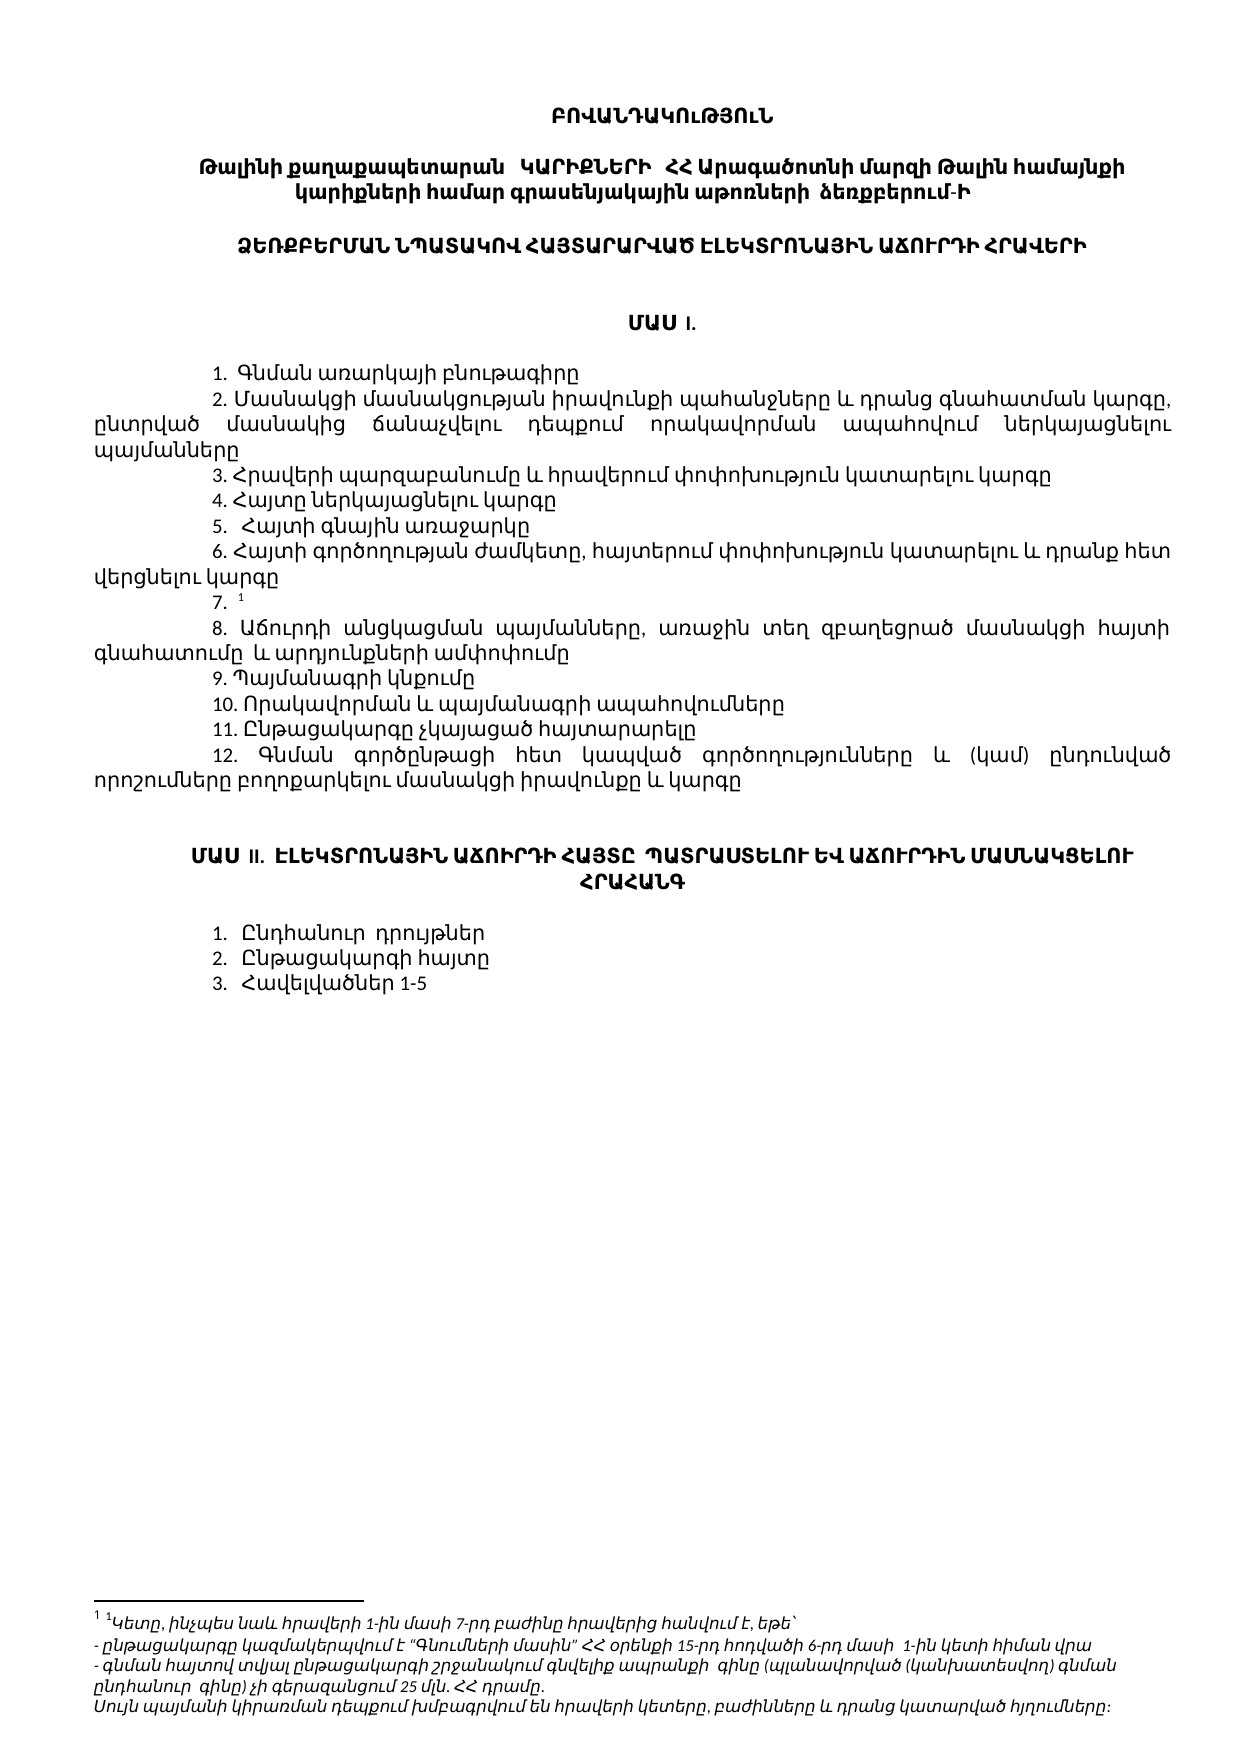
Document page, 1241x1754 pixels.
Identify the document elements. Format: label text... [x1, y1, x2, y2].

text ԲՈՎԱՆԴԱԿՈւԹՅՈւՆ [94, 103, 1171, 128]
text Թալինի քաղաքապետարան ԿԱՐԻՔՆԵՐԻ ՀՀ Արագածոտնի մարզի Թալին համայնքի կարիքների համար գրասենյակային աթոռների ձեռքբերում-Ի [94, 154, 1171, 205]
text ՁԵՌՔԲԵՐՄԱՆ ՆՊԱՏԱԿՈՎ ՀԱՅՏԱՐԱՐՎԱԾ ԷԼԵԿՏՐՈՆԱՅԻՆ ԱՃՈՒՐԴԻ ՀՐԱՎԵՐԻ [94, 233, 1171, 259]
text 6. Հայտի գործողության ժամկետը, հայտերում փոփոխություն կատարելու և դրանք հետ վերցնելու կարգը [94, 538, 1171, 589]
text 1. Գնման առարկայի բնութագիրը [94, 361, 1171, 386]
text 3. Հավելվածներ 1-5 [94, 971, 1171, 996]
text 5. Հայտի գնային առաջարկը [94, 513, 1171, 538]
text 8. Աճուրդի անցկացման պայմանները, առաջին տեղ զբաղեցրած մասնակցի հայտի գնահատումը և արդյունքների ամփոփումը [94, 615, 1171, 666]
text 10. Որակավորման և պայմանագրի ապահովումները [94, 691, 1171, 716]
text 4. Հայտը ներկայացնելու կարգը [94, 488, 1171, 513]
text 12. Գնման գործընթացի հետ կապված գործողությունները և (կամ) ընդունված որոշումները բողոքարկելու մասնակցի իրավունքը և կարգը [94, 742, 1171, 793]
text 7. 1 [94, 589, 1171, 615]
text 2. Մասնակցի մասնակցության իրավունքի պահանջները և դրանց գնահատման կարգը, ընտրված մասնակից ճանաչվելու դեպքում որակավորման ապահովում ներկայացնելու պայմանները [94, 386, 1171, 462]
text 2. Ընթացակարգի հայտը [94, 945, 1171, 971]
text 3. Հրավերի պարզաբանումը և հրավերում փոփոխություն կատարելու կարգը [94, 462, 1171, 488]
text 11. Ընթացակարգը չկայացած հայտարարելը [94, 716, 1171, 742]
text 1. Ընդհանուր դրույթներ [94, 920, 1171, 945]
text ՄԱՍ II. ԷԼԵԿՏՐՈՆԱՅԻՆ ԱՃՈԻՐԴԻ ՀԱՅՏԸ ՊԱՏՐԱՍՏԵԼՈՒ ԵՎ ԱՃՈՒՐԴԻՆ ՄԱՍՆԱԿՑԵԼՈՒ ՀՐԱՀԱՆԳ [94, 843, 1171, 894]
text 9. Պայմանագրի կնքումը [94, 666, 1171, 691]
text ՄԱՍ I. [94, 310, 1171, 335]
